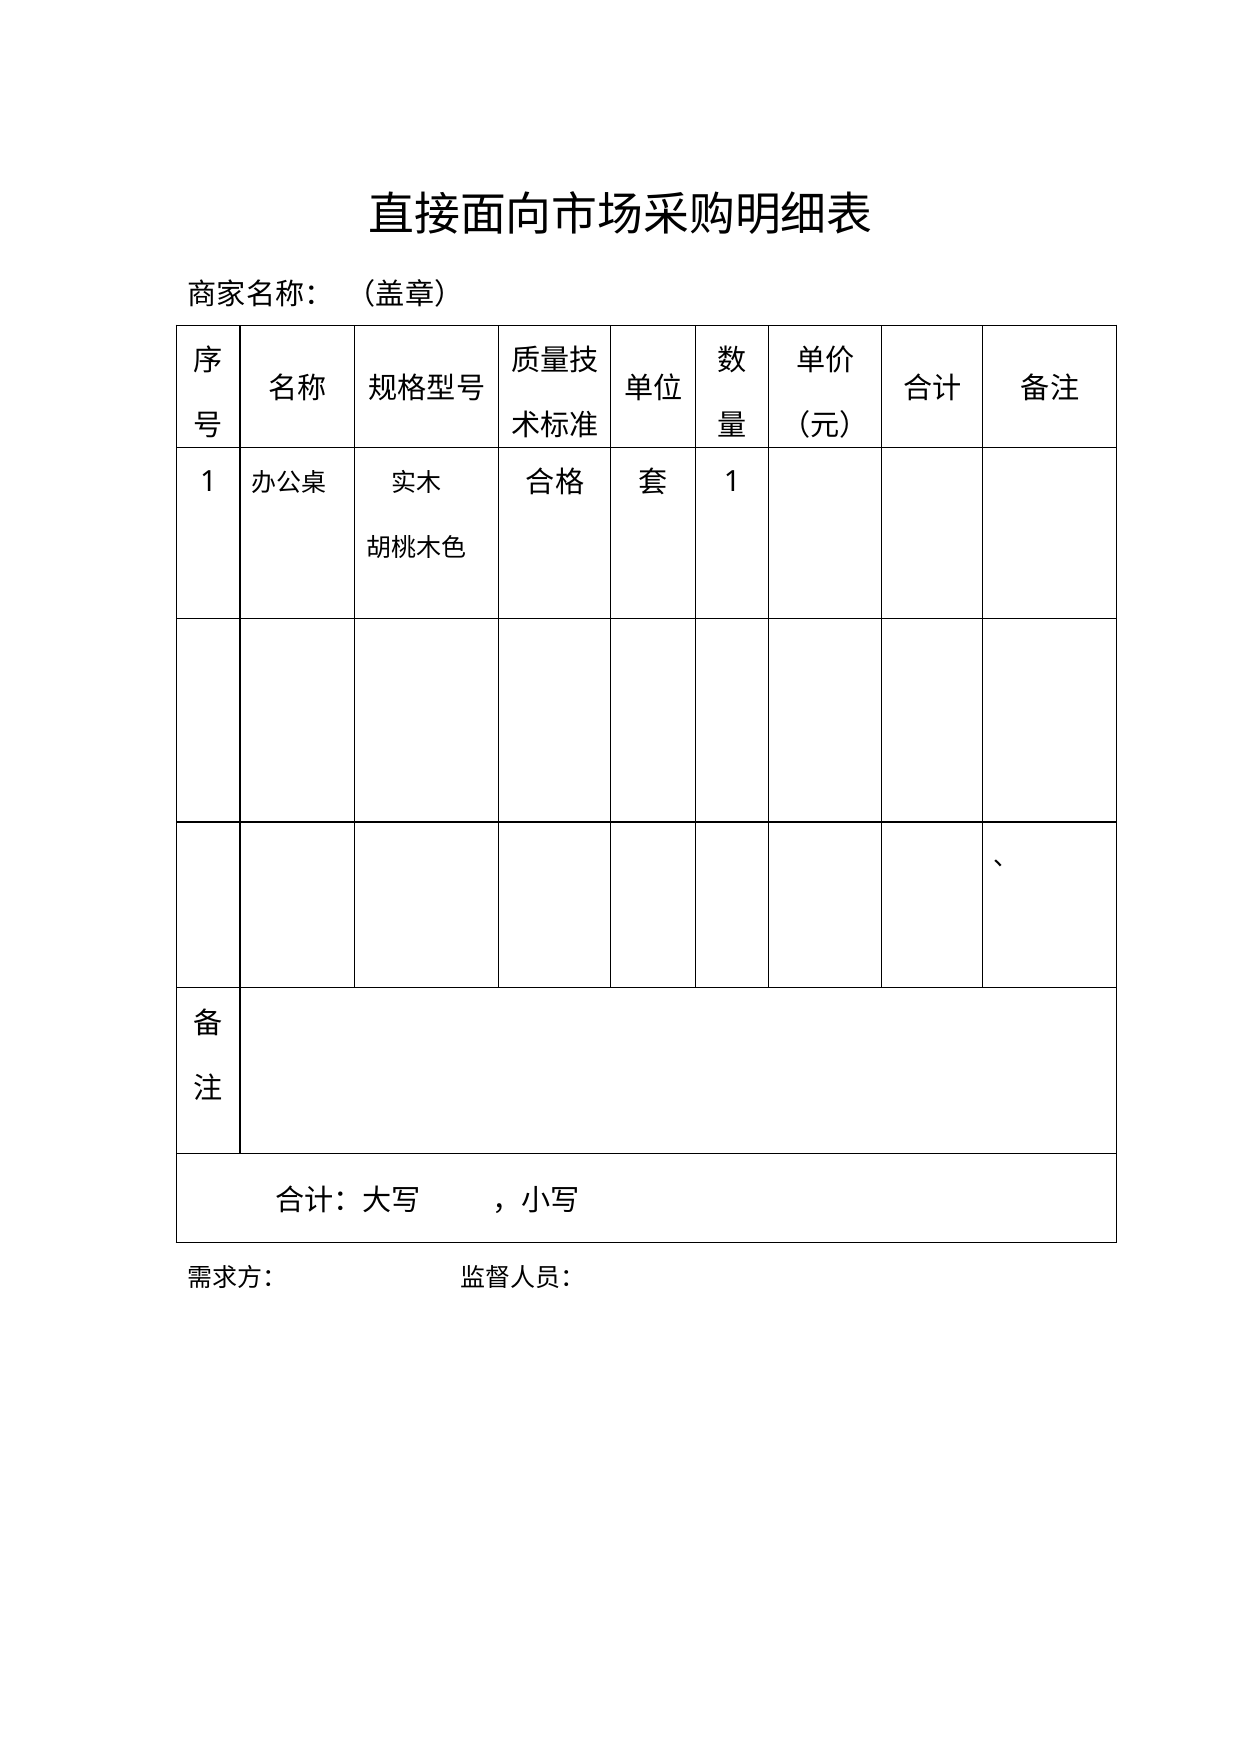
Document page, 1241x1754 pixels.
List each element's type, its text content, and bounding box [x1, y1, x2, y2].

table_cell [355, 619, 498, 821]
table_cell 1 [696, 448, 768, 618]
table_cell [769, 448, 881, 618]
table_cell [355, 823, 498, 987]
table_cell 套 [611, 448, 695, 618]
table_cell [177, 823, 239, 987]
table_cell [983, 619, 1116, 821]
table_cell [882, 823, 982, 987]
table_header 备注 [983, 326, 1116, 447]
text 需求方： 监督人员： [187, 1243, 1053, 1308]
text 直接面向市场采购明细表 [187, 162, 1053, 259]
table_cell [177, 619, 239, 821]
table_cell [611, 619, 695, 821]
table_cell [611, 823, 695, 987]
table_cell [499, 619, 610, 821]
table_cell 、 [983, 823, 1116, 987]
table_header 序号 [177, 326, 239, 447]
table_cell [241, 823, 354, 987]
table_cell [769, 619, 881, 821]
table_cell [241, 619, 354, 821]
table_cell 合格 [499, 448, 610, 618]
table_header 名称 [241, 326, 354, 447]
table_cell 备注 [177, 988, 239, 1153]
table_header 合计 [882, 326, 982, 447]
table_cell [983, 448, 1116, 618]
table_cell [696, 823, 768, 987]
table_cell [882, 448, 982, 618]
table_header 单价（元） [769, 326, 881, 447]
table_cell [769, 823, 881, 987]
table_cell [241, 988, 1116, 1153]
table_header 质量技术标准 [499, 326, 610, 447]
text 商家名称： （盖章） [187, 259, 1053, 324]
table_cell 办公桌 [241, 448, 354, 618]
table_cell [882, 619, 982, 821]
table_cell 实木 胡桃木色 [355, 448, 498, 618]
table_header 规格型号 [355, 326, 498, 447]
table_header 单位 [611, 326, 695, 447]
table_cell [499, 823, 610, 987]
table_cell [696, 619, 768, 821]
table_cell 合计：大写 ，小写 [177, 1154, 1116, 1242]
table_header 数量 [696, 326, 768, 447]
table_cell 1 [177, 448, 239, 618]
